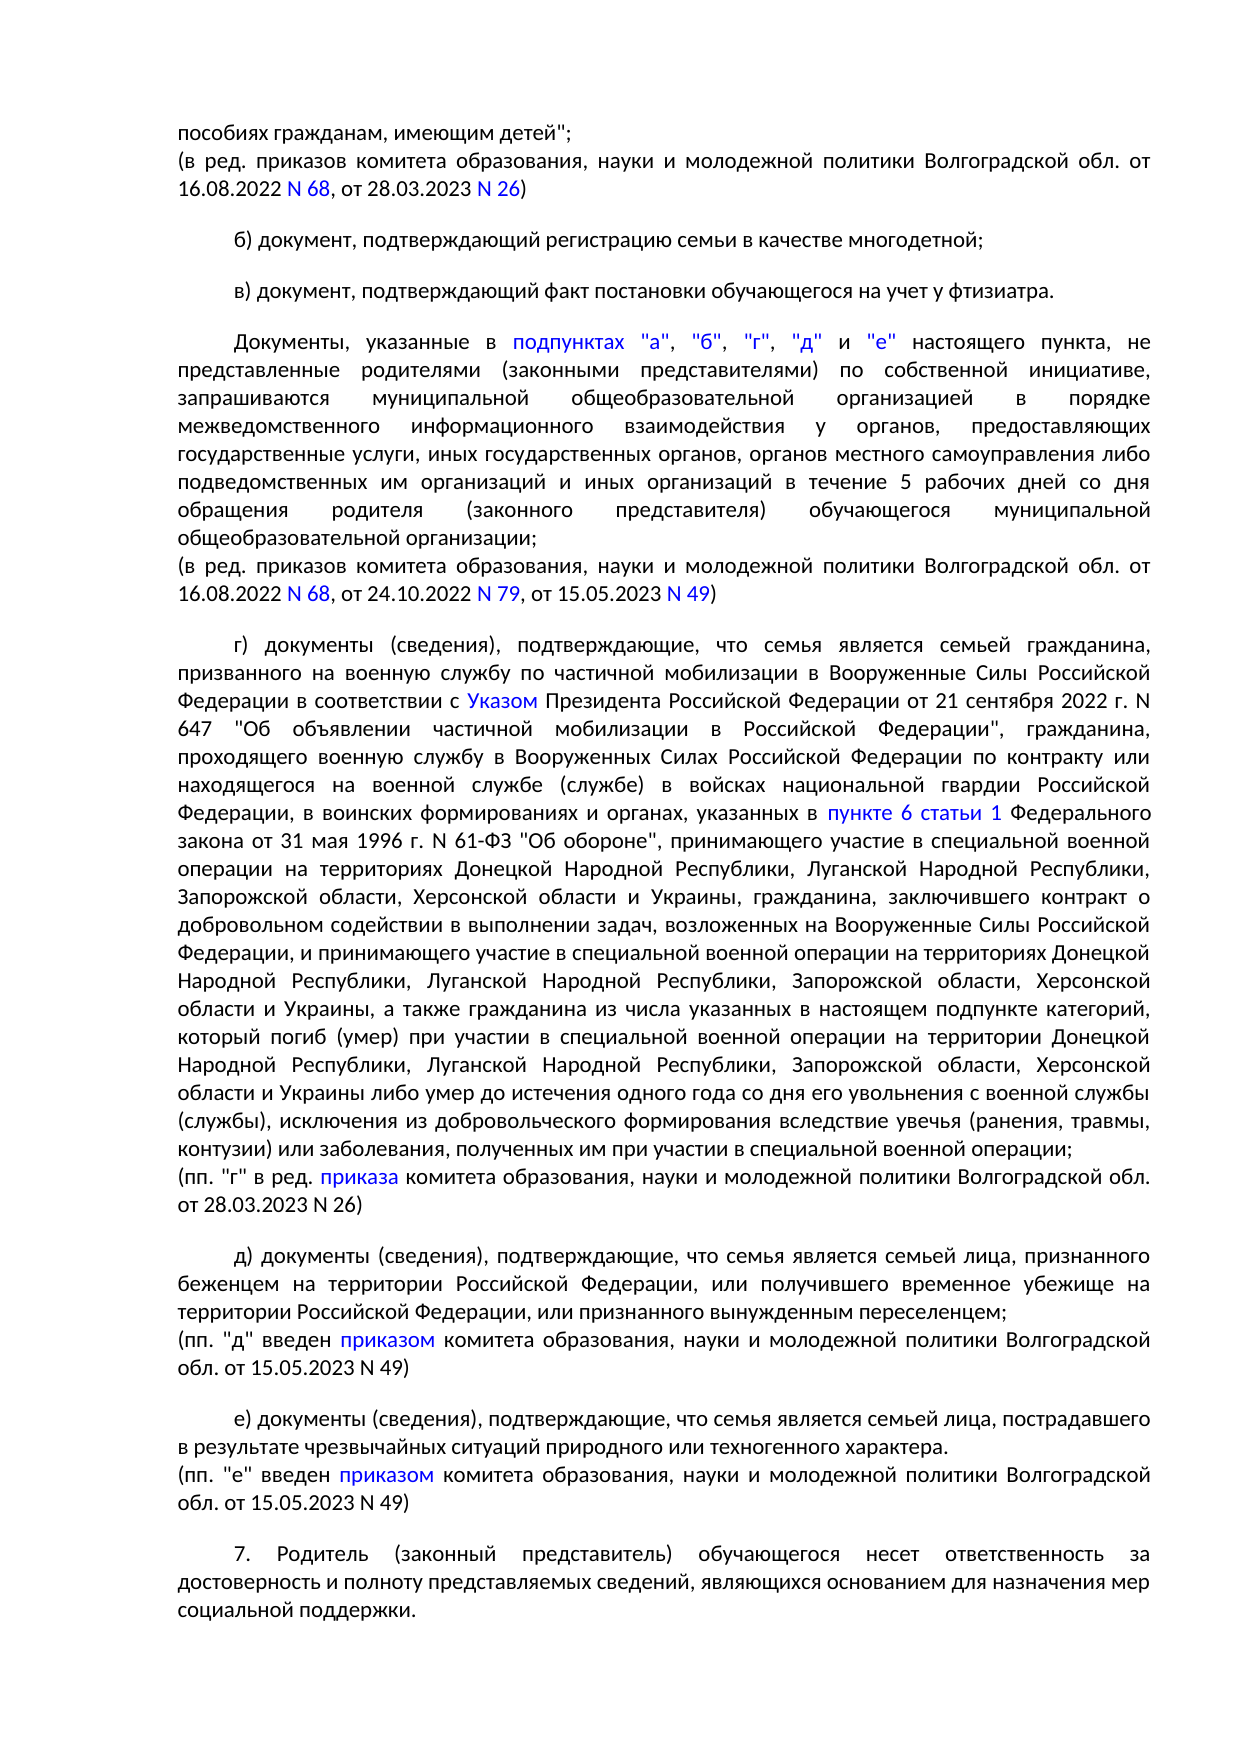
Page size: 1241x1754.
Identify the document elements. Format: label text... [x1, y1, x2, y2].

text б) документ, подтверждающий регистрацию семьи в качестве многодетной; [177, 225, 1152, 253]
text 7. Родитель (законный представитель) обучающегося несет ответственность за достоверность и полноту представляемых сведений, являющихся основанием для назначения мер социальной поддержки. [177, 1539, 1152, 1623]
text (пп. "г" в ред. приказа комитета образования, науки и молодежной политики Волгоградской обл. от 28.03.2023 N 26) [177, 1162, 1152, 1218]
text (в ред. приказов комитета образования, науки и молодежной политики Волгоградской обл. от 16.08.2022 N 68, от 24.10.2022 N 79, от 15.05.2023 N 49) [177, 551, 1152, 607]
text Документы, указанные в подпунктах "а", "б", "г", "д" и "е" настоящего пункта, не представленные родителями (законными представителями) по собственной инициативе, запрашиваются муниципальной общеобразовательной организацией в порядке межведомственного информационного взаимодействия у органов, предоставляющих государственные услуги, иных государственных органов, органов местного самоуправления либо подведомственных им организаций и иных организаций в течение 5 рабочих дней со дня обращения родителя (законного представителя) обучающегося муниципальной общеобразовательной организации; [177, 327, 1152, 551]
text (в ред. приказов комитета образования, науки и молодежной политики Волгоградской обл. от 16.08.2022 N 68, от 28.03.2023 N 26) [177, 146, 1152, 202]
text г) документы (сведения), подтверждающие, что семья является семьей гражданина, призванного на военную службу по частичной мобилизации в Вооруженные Силы Российской Федерации в соответствии с Указом Президента Российской Федерации от 21 сентября 2022 г. N 647 "Об объявлении частичной мобилизации в Российской Федерации", гражданина, проходящего военную службу в Вооруженных Силах Российской Федерации по контракту или находящегося на военной службе (службе) в войсках национальной гвардии Российской Федерации, в воинских формированиях и органах, указанных в пункте 6 статьи 1 Федерального закона от 31 мая 1996 г. N 61-ФЗ "Об обороне", принимающего участие в специальной военной операции на территориях Донецкой Народной Республики, Луганской Народной Республики, Запорожской области, Херсонской области и Украины, гражданина, заключившего контракт о добровольном содействии в выполнении задач, возложенных на Вооруженные Силы Российской Федерации, и принимающего участие в специальной военной операции на территориях Донецкой Народной Республики, Луганской Народной Республики, Запорожской области, Херсонской области и Украины, а также гражданина из числа указанных в настоящем подпункте категорий, который погиб (умер) при участии в специальной военной операции на территории Донецкой Народной Республики, Луганской Народной Республики, Запорожской области, Херсонской области и Украины либо умер до истечения одного года со дня его увольнения с военной службы (службы), исключения из добровольческого формирования вследствие увечья (ранения, травмы, контузии) или заболевания, полученных им при участии в специальной военной операции; [177, 630, 1152, 1162]
text (пп. "д" введен приказом комитета образования, науки и молодежной политики Волгоградской обл. от 15.05.2023 N 49) [177, 1326, 1152, 1382]
text (пп. "е" введен приказом комитета образования, науки и молодежной политики Волгоградской обл. от 15.05.2023 N 49) [177, 1461, 1152, 1517]
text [177, 118, 1152, 146]
text в) документ, подтверждающий факт постановки обучающегося на учет у фтизиатра. [177, 276, 1152, 304]
text д) документы (сведения), подтверждающие, что семья является семьей лица, признанного беженцем на территории Российской Федерации, или получившего временное убежище на территории Российской Федерации, или признанного вынужденным переселенцем; [177, 1241, 1152, 1326]
text е) документы (сведения), подтверждающие, что семья является семьей лица, пострадавшего в результате чрезвычайных ситуаций природного или техногенного характера. [177, 1404, 1152, 1461]
